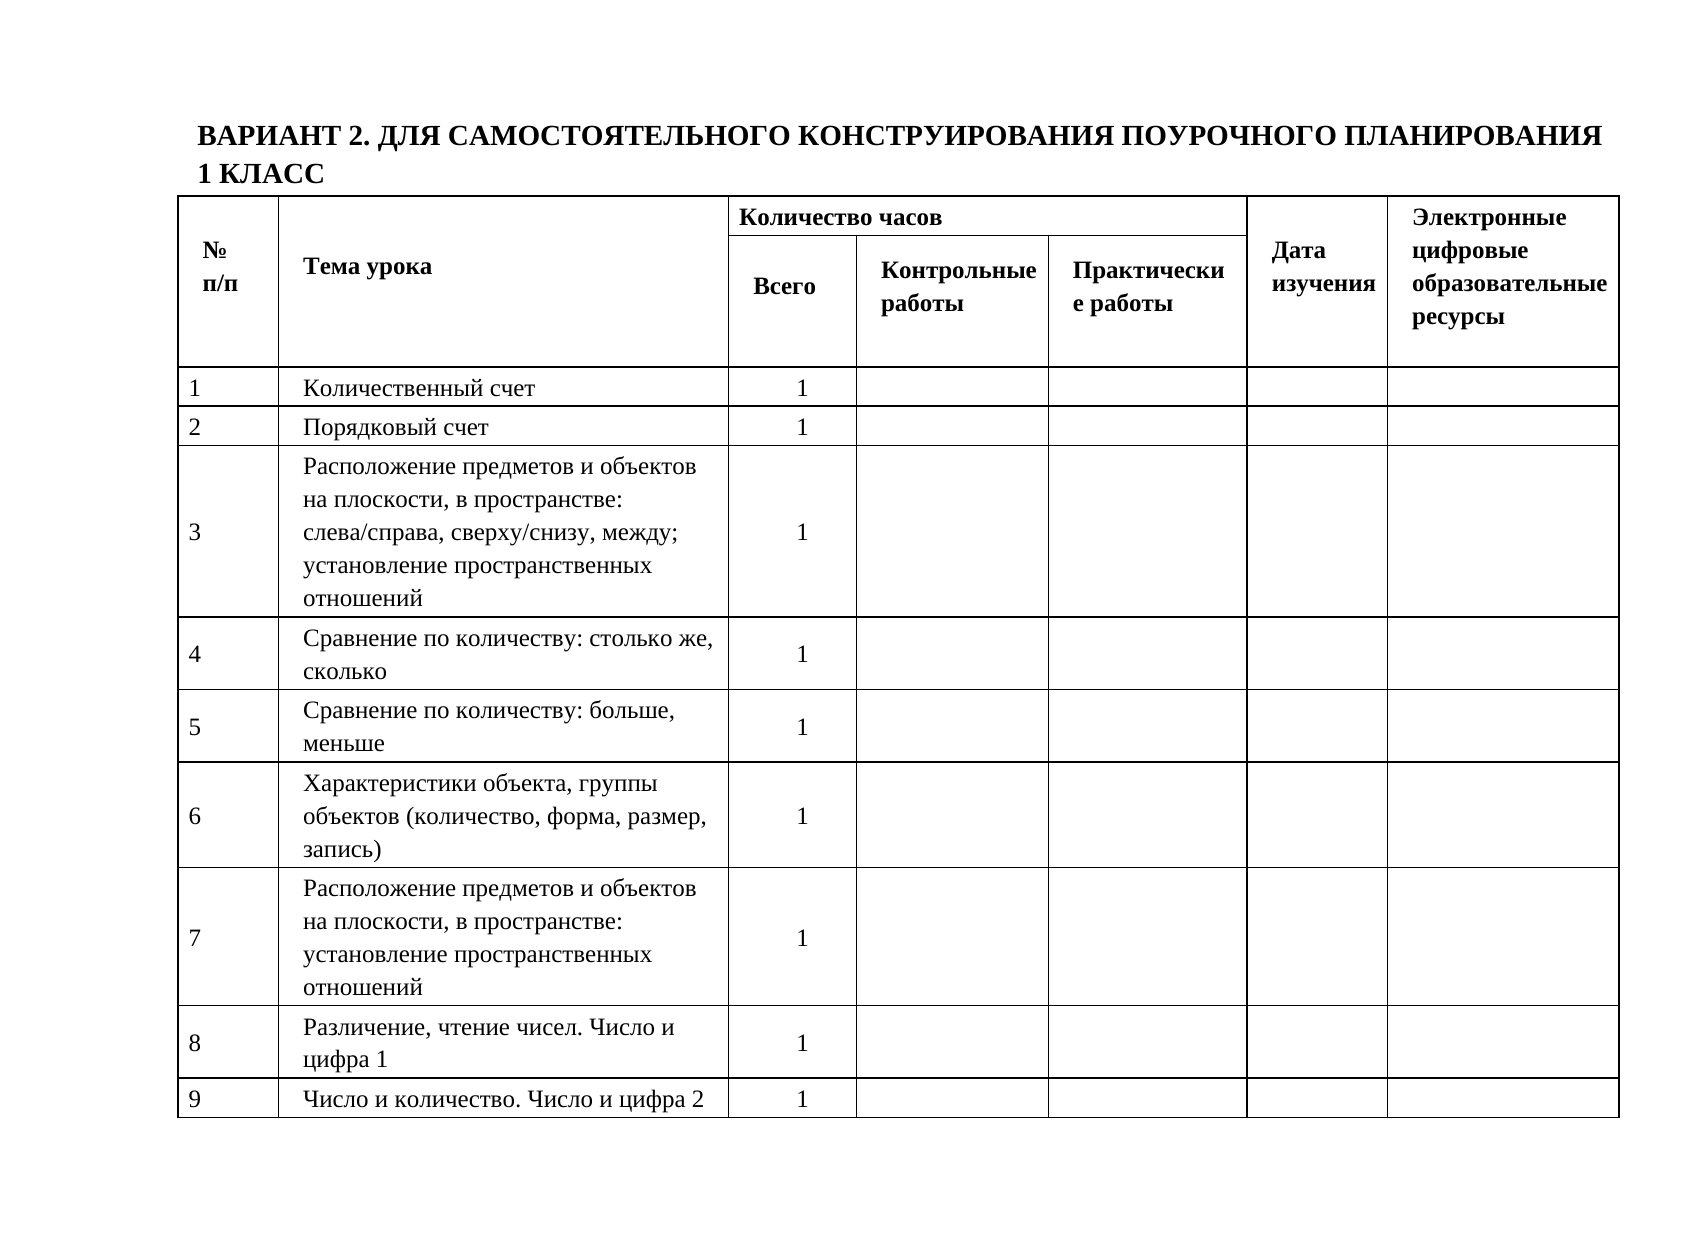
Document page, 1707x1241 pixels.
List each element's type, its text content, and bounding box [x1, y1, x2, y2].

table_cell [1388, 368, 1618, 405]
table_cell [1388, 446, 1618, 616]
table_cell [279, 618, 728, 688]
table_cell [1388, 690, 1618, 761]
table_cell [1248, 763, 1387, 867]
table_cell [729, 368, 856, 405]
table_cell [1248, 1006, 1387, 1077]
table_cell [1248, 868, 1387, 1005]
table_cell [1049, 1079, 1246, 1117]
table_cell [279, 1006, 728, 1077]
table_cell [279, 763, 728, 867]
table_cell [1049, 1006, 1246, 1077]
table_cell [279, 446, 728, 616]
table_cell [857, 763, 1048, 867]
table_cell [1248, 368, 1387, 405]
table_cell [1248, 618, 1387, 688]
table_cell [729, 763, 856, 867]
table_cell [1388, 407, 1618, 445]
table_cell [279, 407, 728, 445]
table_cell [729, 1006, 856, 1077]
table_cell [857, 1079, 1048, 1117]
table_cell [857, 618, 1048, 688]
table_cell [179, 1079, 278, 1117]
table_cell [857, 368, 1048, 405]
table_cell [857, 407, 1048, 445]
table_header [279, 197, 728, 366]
text ВАРИАНТ 2. ДЛЯ САМОСТОЯТЕЛЬНОГО КОНСТРУИРОВАНИЯ ПОУРОЧНОГО ПЛАНИРОВАНИЯ [190, 118, 1618, 152]
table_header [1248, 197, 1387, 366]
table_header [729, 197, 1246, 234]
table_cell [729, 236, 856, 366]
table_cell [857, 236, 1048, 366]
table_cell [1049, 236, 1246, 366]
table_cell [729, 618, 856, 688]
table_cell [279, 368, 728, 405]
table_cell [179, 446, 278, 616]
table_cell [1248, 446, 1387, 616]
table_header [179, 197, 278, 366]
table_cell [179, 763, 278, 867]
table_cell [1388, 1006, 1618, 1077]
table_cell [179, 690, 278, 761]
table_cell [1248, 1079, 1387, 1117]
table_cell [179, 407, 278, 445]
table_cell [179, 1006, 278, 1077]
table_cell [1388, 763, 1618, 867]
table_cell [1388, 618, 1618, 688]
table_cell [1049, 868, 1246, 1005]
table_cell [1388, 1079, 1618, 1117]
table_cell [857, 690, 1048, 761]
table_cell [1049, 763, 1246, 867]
text 1 КЛАСС [190, 157, 1618, 190]
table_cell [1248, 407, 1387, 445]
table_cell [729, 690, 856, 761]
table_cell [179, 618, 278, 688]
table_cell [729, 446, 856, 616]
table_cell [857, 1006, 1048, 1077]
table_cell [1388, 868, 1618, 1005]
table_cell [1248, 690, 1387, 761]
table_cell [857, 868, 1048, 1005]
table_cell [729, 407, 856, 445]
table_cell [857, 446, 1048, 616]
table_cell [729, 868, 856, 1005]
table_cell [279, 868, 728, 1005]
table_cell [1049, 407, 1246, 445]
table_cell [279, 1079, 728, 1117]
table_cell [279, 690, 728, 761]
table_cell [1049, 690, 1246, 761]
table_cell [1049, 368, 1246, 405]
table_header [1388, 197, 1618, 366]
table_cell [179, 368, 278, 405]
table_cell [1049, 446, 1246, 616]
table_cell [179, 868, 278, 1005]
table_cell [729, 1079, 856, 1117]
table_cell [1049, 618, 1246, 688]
